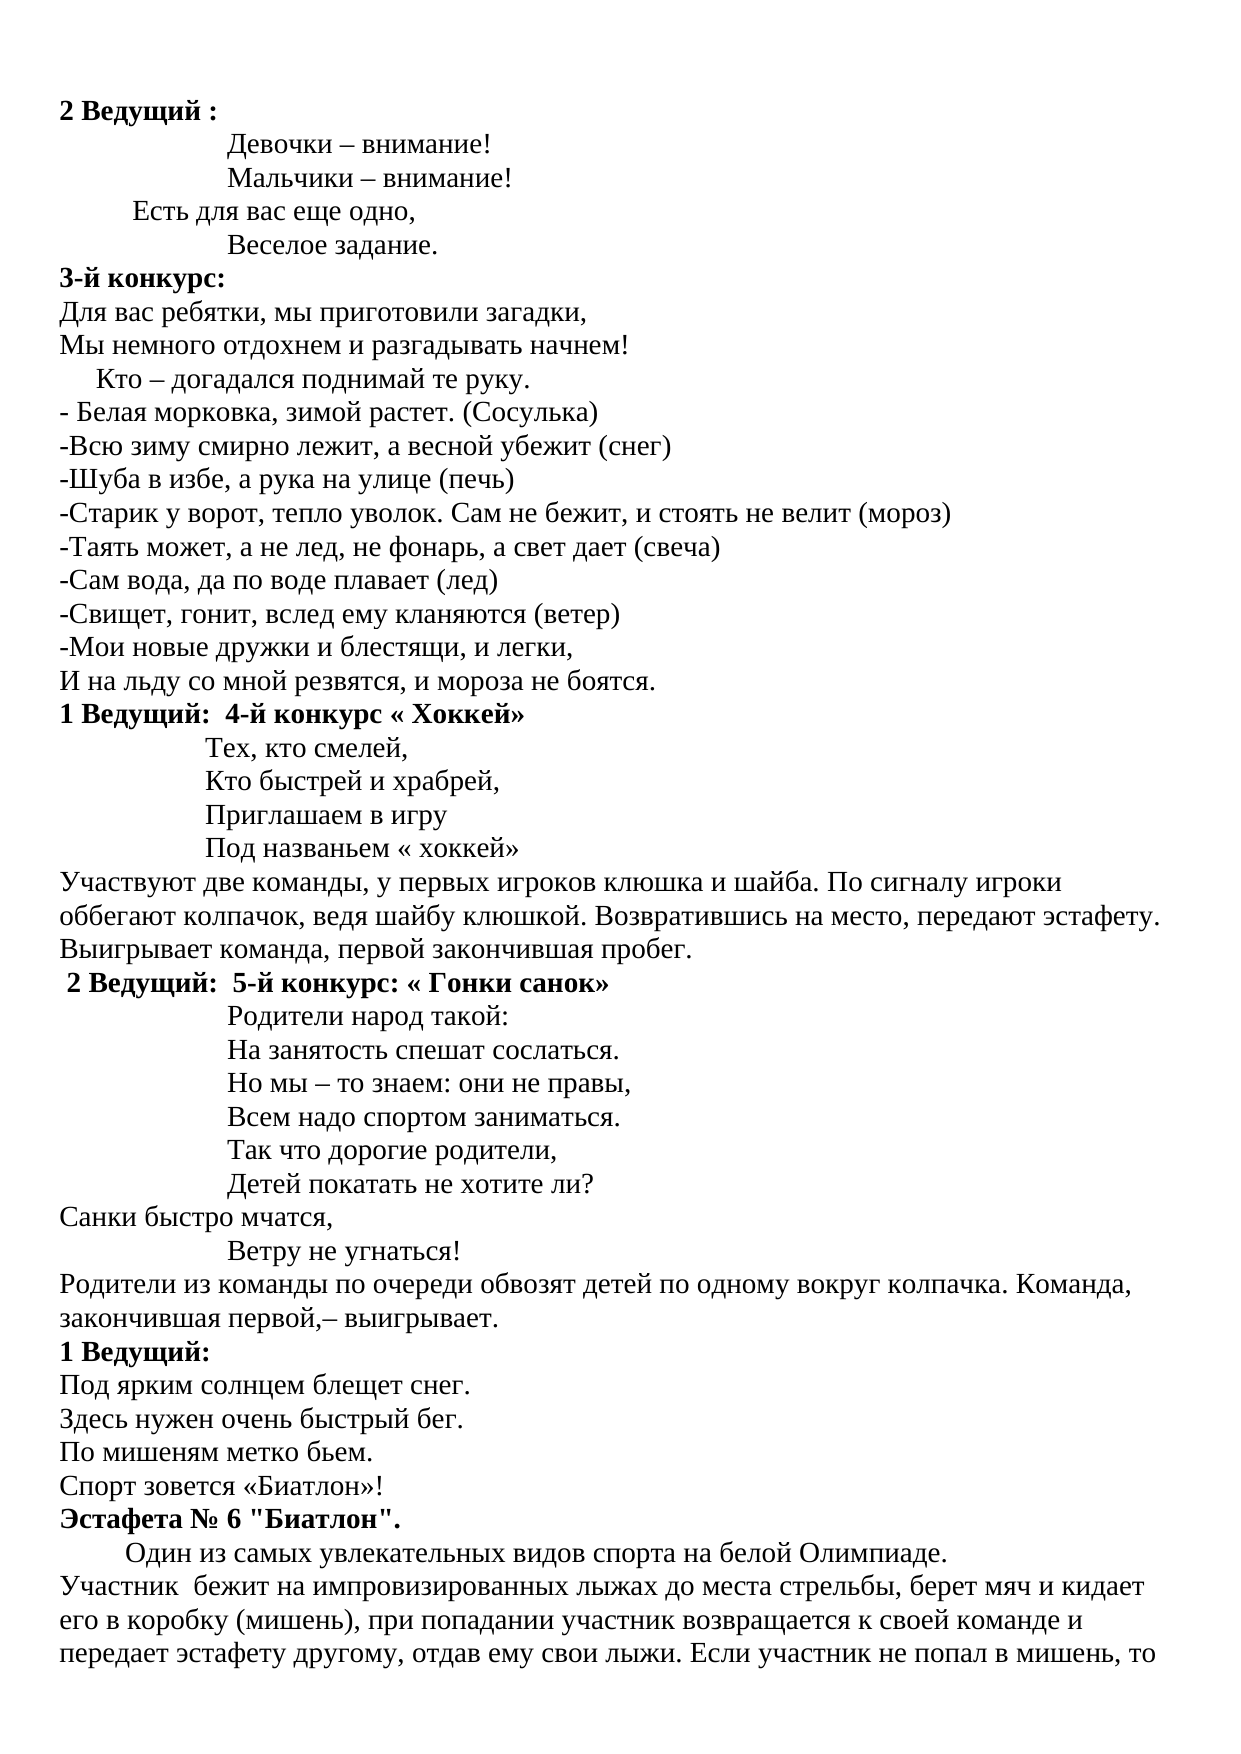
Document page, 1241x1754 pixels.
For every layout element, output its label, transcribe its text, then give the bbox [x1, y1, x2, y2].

text Кто быстрей и храбрей, [59, 763, 1181, 797]
text По мишеням метко бьем. [59, 1434, 1181, 1468]
text Мы немного отдохнем и разгадывать начнем! [59, 327, 1181, 361]
text Ветру не угнаться! [59, 1233, 1181, 1267]
text 1 Ведущий: 4-й конкурс « Хоккей» [59, 696, 1181, 730]
text Приглашаем в игру [59, 797, 1181, 831]
text Родители народ такой: [59, 998, 1181, 1032]
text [59, 1568, 1181, 1669]
text 2 Ведущий : [59, 93, 1181, 126]
text 3-й конкурс: [59, 260, 1181, 294]
text -Сам вода, да по воде плавает (лед) [59, 562, 1181, 596]
text -Старик у ворот, тепло уволок. Сам не бежит, и стоять не велит (мороз) [59, 495, 1181, 529]
text Под названьем « хоккей» [59, 831, 1181, 864]
text Веселое задание. [59, 227, 1181, 260]
text -Всю зиму смирно лежит, а весной убежит (снег) [59, 428, 1181, 462]
text Есть для вас еще одно, [59, 193, 1181, 227]
text -Свищет, гонит, вслед ему кланяются (ветер) [59, 596, 1181, 629]
text Так что дорогие родители, [59, 1132, 1181, 1166]
text Здесь нужен очень быстрый бег. [59, 1401, 1181, 1434]
text Родители из команды по очереди обвозят детей по одному вокруг колпачка. Команда, закончившая первой,– выигрывает. [59, 1267, 1181, 1334]
text Эстафета № 6 "Биатлон". [59, 1501, 1181, 1535]
text Но мы – то знаем: они не правы, [59, 1065, 1181, 1099]
text - Белая морковка, зимой растет. (Сосулька) [59, 394, 1181, 428]
text На занятость спешат сослаться. [59, 1032, 1181, 1065]
text Всем надо спортом заниматься. [59, 1099, 1181, 1132]
text Детей покатать не хотите ли? [59, 1166, 1181, 1199]
text -Шуба в избе, а рука на улице (печь) [59, 462, 1181, 495]
text -Таять может, а не лед, не фонарь, а свет дает (свеча) [59, 529, 1181, 562]
text Кто – догадался поднимай те руку. [59, 361, 1181, 394]
text -Мои новые дружки и блестящи, и легки, И на льду со мной резвятся, и мороза не боятся. [574, 629, 1181, 696]
text Тех, кто смелей, [59, 730, 1181, 763]
text Для вас ребятки, мы приготовили загадки, [59, 294, 1181, 327]
text Спорт зовется «Биатлон»! [59, 1468, 1181, 1501]
text Под ярким солнцем блещет снег. [59, 1367, 1181, 1401]
text Один из самых увлекательных видов спорта на белой Олимпиаде. [59, 1535, 1181, 1568]
text Участвуют две команды, у первых игроков клюшка и шайба. По сигналу игроки оббегают колпачок, ведя шайбу клюшкой. Возвратившись на место, передают эстафету. Выигрывает команда, первой закончившая пробег. [59, 864, 1181, 965]
text 2 Ведущий: 5-й конкурс: « Гонки санок» [59, 965, 1181, 998]
text 1 Ведущий: [59, 1334, 1181, 1367]
text Санки быстро мчатся, [59, 1199, 1181, 1233]
text Девочки – внимание! [59, 126, 1181, 160]
text Мальчики – внимание! [59, 160, 1181, 193]
